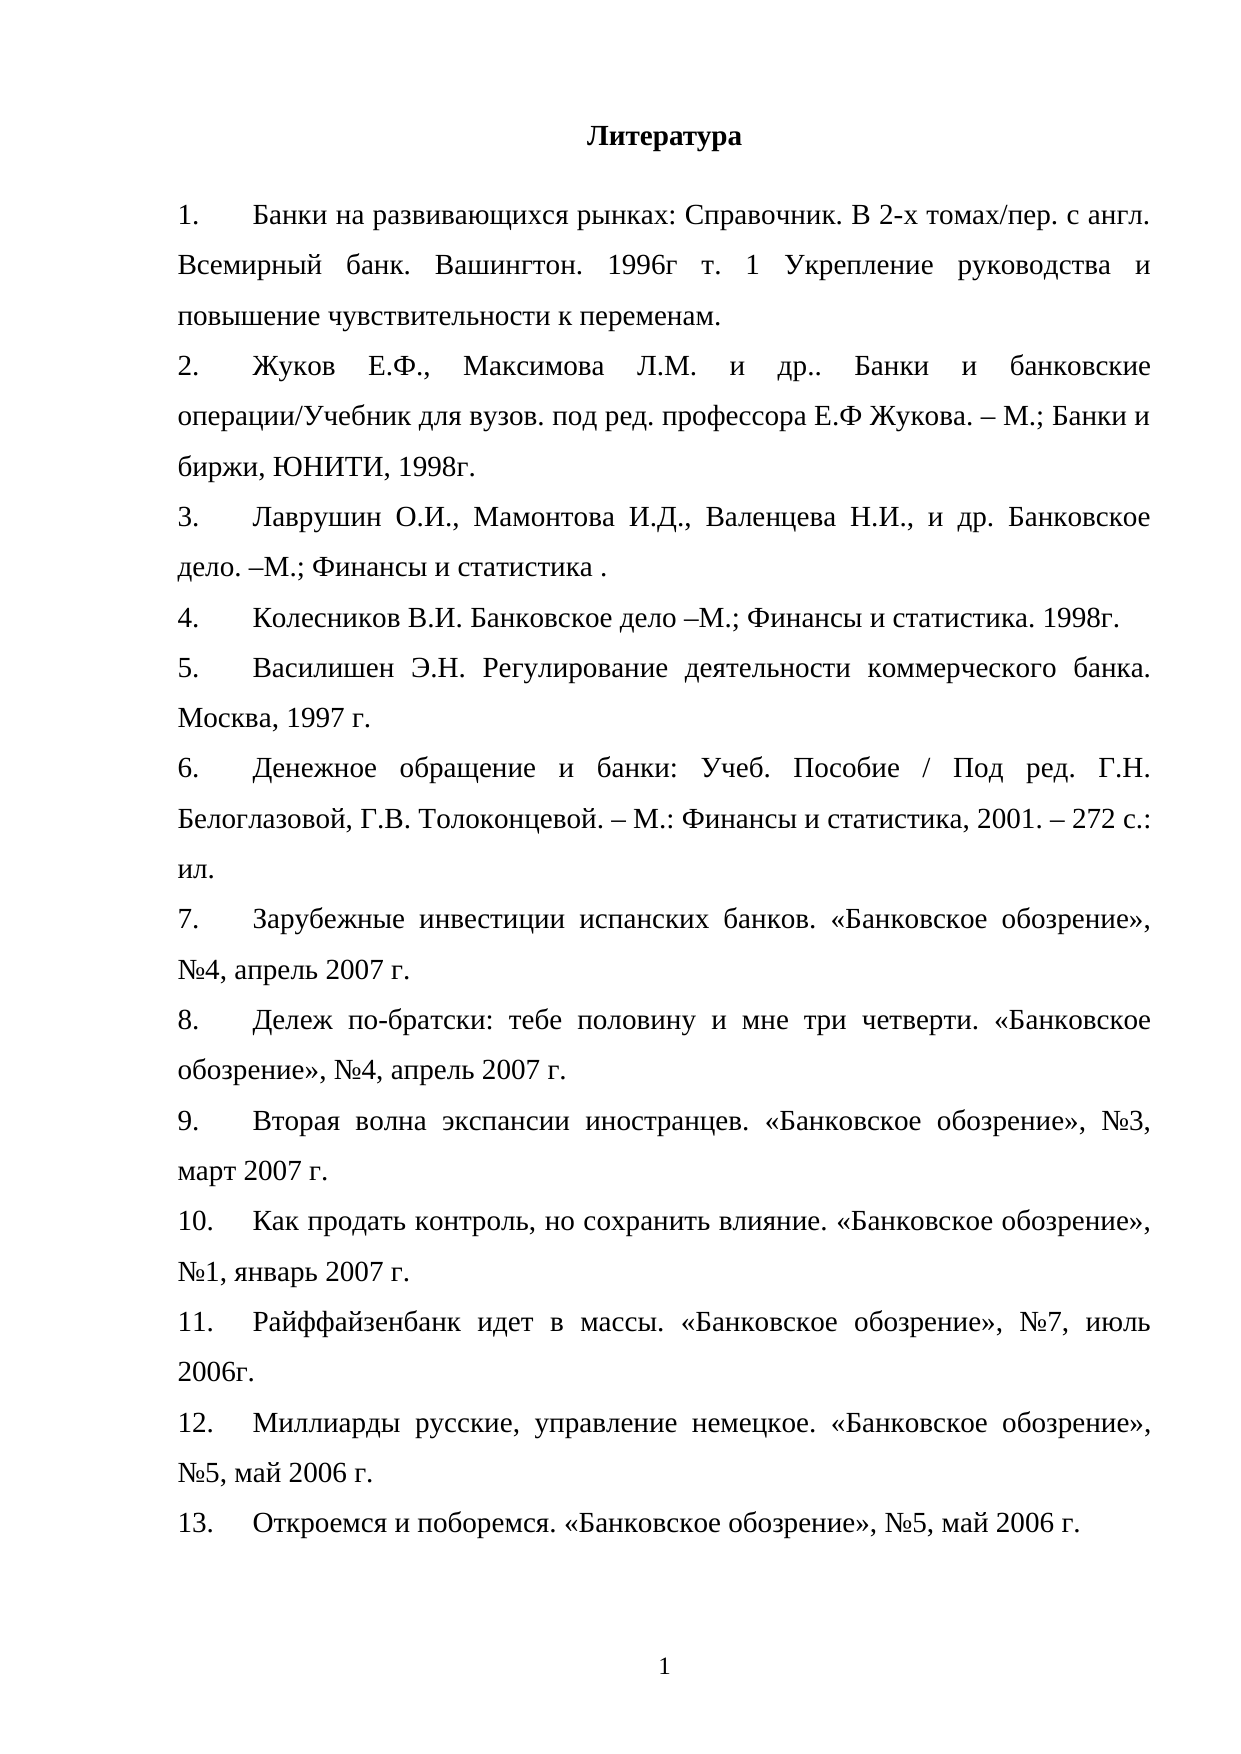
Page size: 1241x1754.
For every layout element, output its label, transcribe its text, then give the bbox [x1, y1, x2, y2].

list Миллиарды русские, управление немецкое. «Банковское обозрение», №5, май 2006 г. [177, 1405, 1152, 1488]
subtitle Литература [177, 118, 1152, 152]
list Василишен Э.Н. Регулирование деятельности коммерческого банка. Москва, 1997 г. [177, 650, 1152, 734]
list Денежное обращение и банки: Учеб. Пособие / Под ред. Г.Н. Белоглазовой, Г.В. Толоконцевой. – М.: Финансы и статистика, 2001. – 272 с.: ил. [177, 751, 1152, 885]
list Банки на развивающихся рынках: Справочник. В 2-х томах/пер. с англ. Всемирный банк. Вашингтон. 1996г т. 1 Укрепление руководства и повышение чувствительности к переменам. [177, 197, 1152, 331]
list Вторая волна экспансии иностранцев. «Банковское обозрение», №3, март 2007 г. [177, 1103, 1152, 1187]
list Зарубежные инвестиции испанских банков. «Банковское обозрение», №4, апрель 2007 г. [177, 902, 1152, 985]
list Лаврушин О.И., Мамонтова И.Д., Валенцева Н.И., и др. Банковское дело. –М.; Финансы и статистика . [177, 499, 1152, 583]
list Колесников В.И. Банковское дело –М.; Финансы и статистика. 1998г. [177, 600, 1152, 633]
list Откроемся и поборемся. «Банковское обозрение», №5, май 2006 г. [177, 1505, 1152, 1539]
list Дележ по-братски: тебе половину и мне три четверти. «Банковское обозрение», №4, апрель 2007 г. [177, 1002, 1152, 1086]
list Как продать контроль, но сохранить влияние. «Банковское обозрение», №1, январь 2007 г. [177, 1203, 1152, 1287]
list Райффайзенбанк идет в массы. «Банковское обозрение», №7, июль 2006г. [177, 1304, 1152, 1388]
list Жуков Е.Ф., Максимова Л.М. и др.. Банки и банковские операции/Учебник для вузов. под ред. профессора Е.Ф Жукова. – М.; Банки и биржи, ЮНИТИ, 1998г. [177, 348, 1152, 482]
